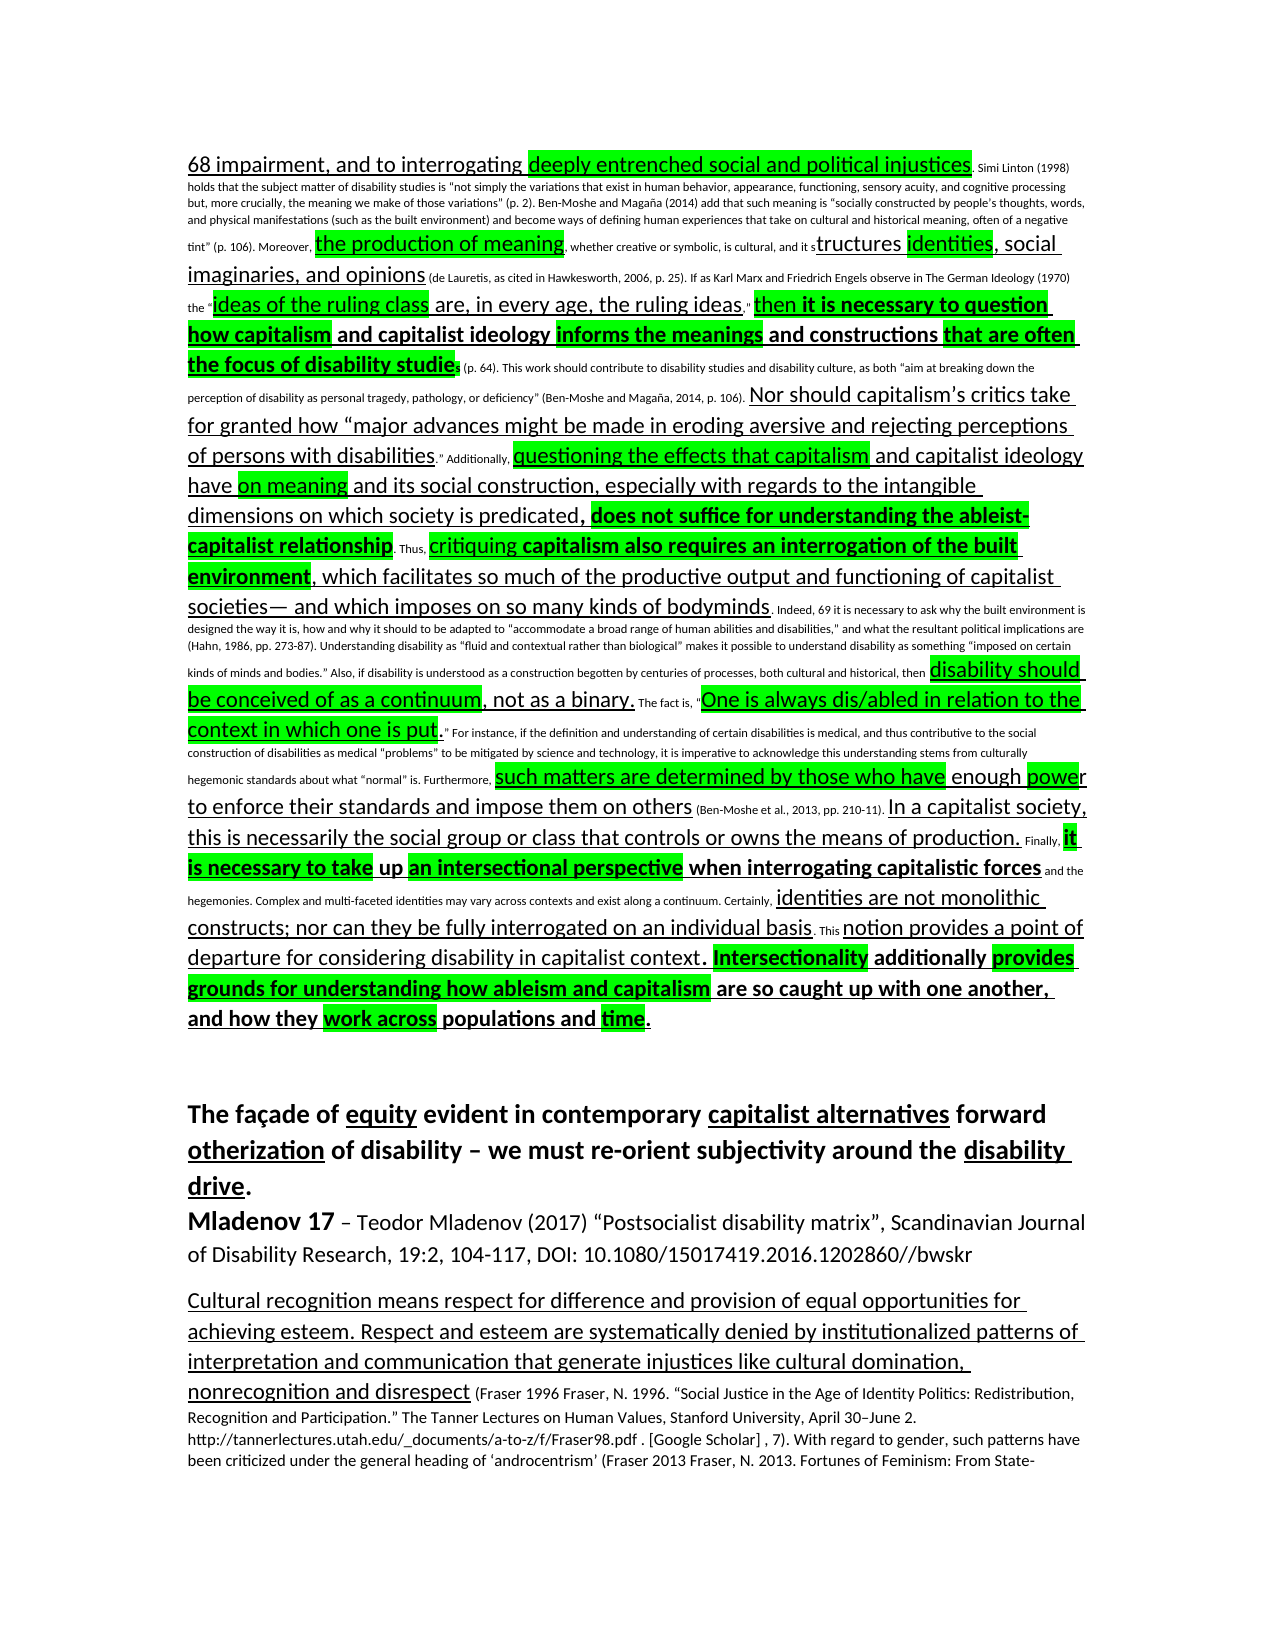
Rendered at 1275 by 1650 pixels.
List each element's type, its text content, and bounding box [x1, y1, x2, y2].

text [187, 150, 1087, 1032]
text Mladenov 17 – Teodor Mladenov (2017) “Postsocialist disability matrix”, Scandinavian Journal of Disability Research, 19:2, 104-117, DOI: 10.1080/15017419.2016.1202860//bwskr [187, 1204, 1087, 1268]
subtitle The façade of equity evident in contemporary capitalist alternatives forward otherization of disability – we must re-orient subjectivity around the disability drive. [187, 1098, 1087, 1202]
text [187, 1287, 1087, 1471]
